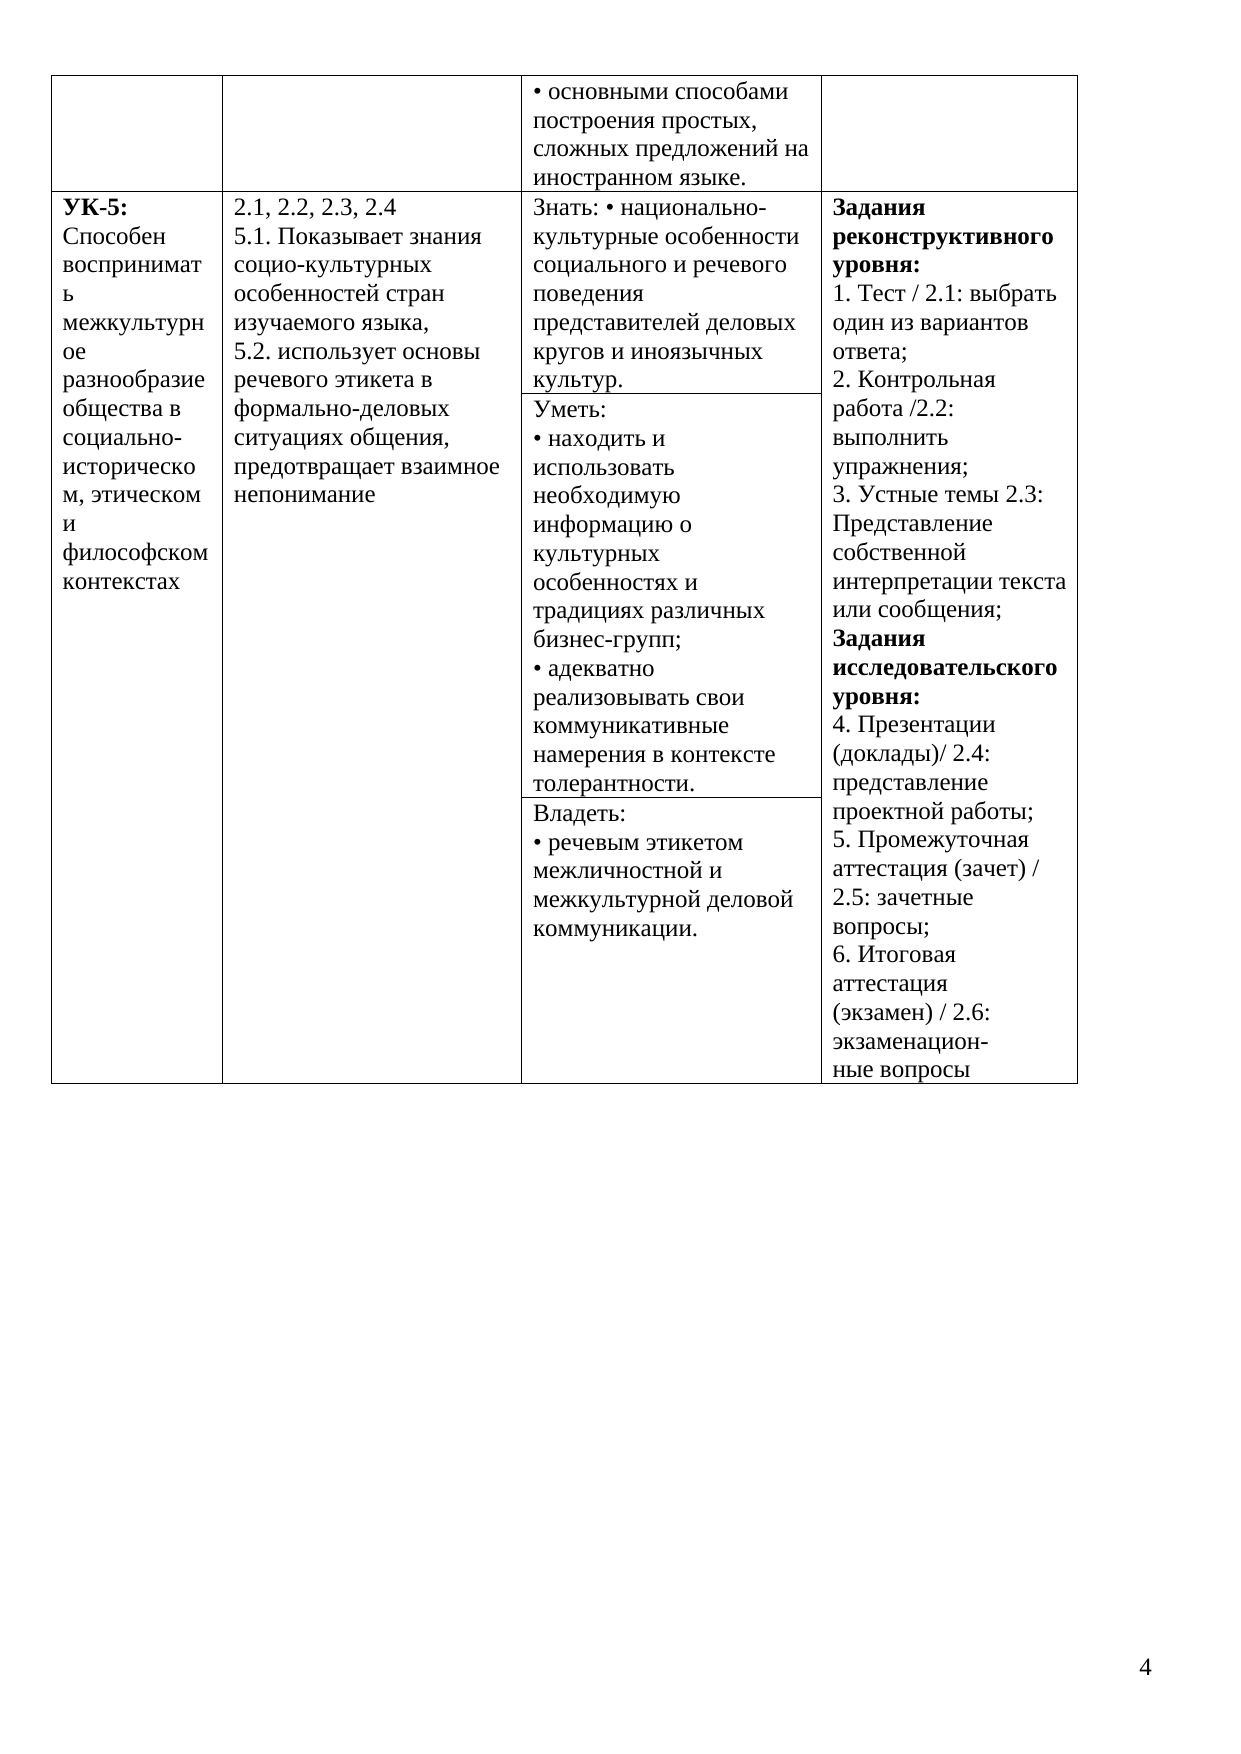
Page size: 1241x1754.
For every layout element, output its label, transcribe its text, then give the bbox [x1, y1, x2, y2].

table_cell 2.1, 2.2, 2.3, 2.4 5.1. Показывает знания социо-культурных особенностей стран изучаемого языка, 5.2. использует основы речевого этикета в формально-деловых ситуациях общения, предотвращает взаимное непонимание [223, 192, 521, 1083]
table_cell Уметь: • находить и использовать необходимую информацию о культурных особенностях и традициях различных бизнес-групп; • адекватно реализовывать свои коммуникативные намерения в контексте толерантности. [522, 394, 821, 797]
table_cell Задания реконструктивного уровня: 1. Тест / 2.1: выбрать один из вариантов ответа; 2. Контрольная работа /2.2: выполнить упражнения; 3. Устные темы 2.3: Представление собственной интерпретации текста или сообщения; Задания исследовательского уровня: 4. Презентации (доклады)/ 2.4: представление проектной работы; 5. Промежуточная аттестация (зачет) / 2.5: зачетные вопросы; 6. Итоговая аттестация (экзамен) / 2.6: экзаменацион- ные вопросы [822, 192, 1077, 1083]
table_cell УК-5: Способен воспринимать межкультурное разнообразие общества в социально-историческом, этическом и философском контекстах [52, 192, 222, 1083]
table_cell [522, 76, 821, 191]
table_cell Владеть: • речевым этикетом межличностной и межкультурной деловой коммуникации. [522, 798, 821, 1083]
table_cell Знать: • национально-культурные особенности социального и речевого поведения представителей деловых кругов и иноязычных культур. [522, 192, 821, 393]
